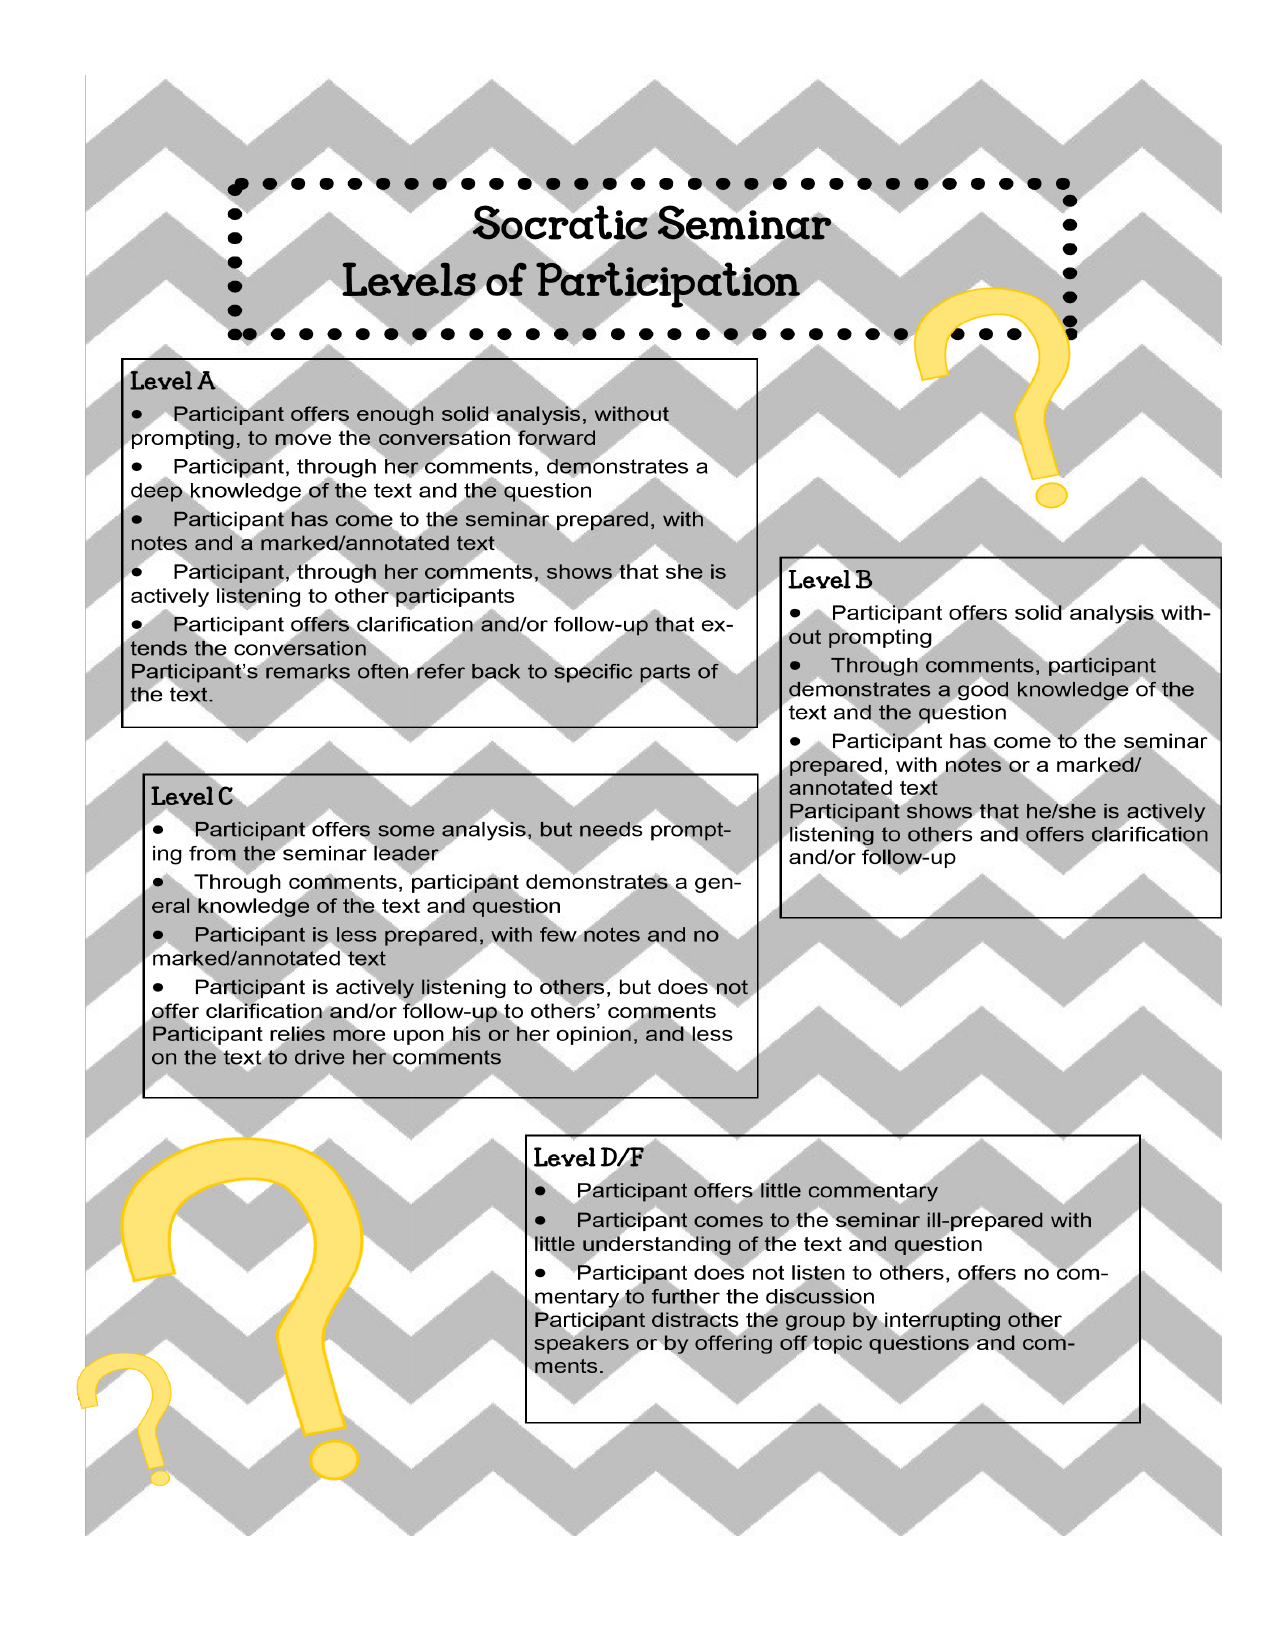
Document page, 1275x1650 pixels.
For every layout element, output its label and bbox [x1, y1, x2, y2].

picture [75, 75, 1222, 1536]
